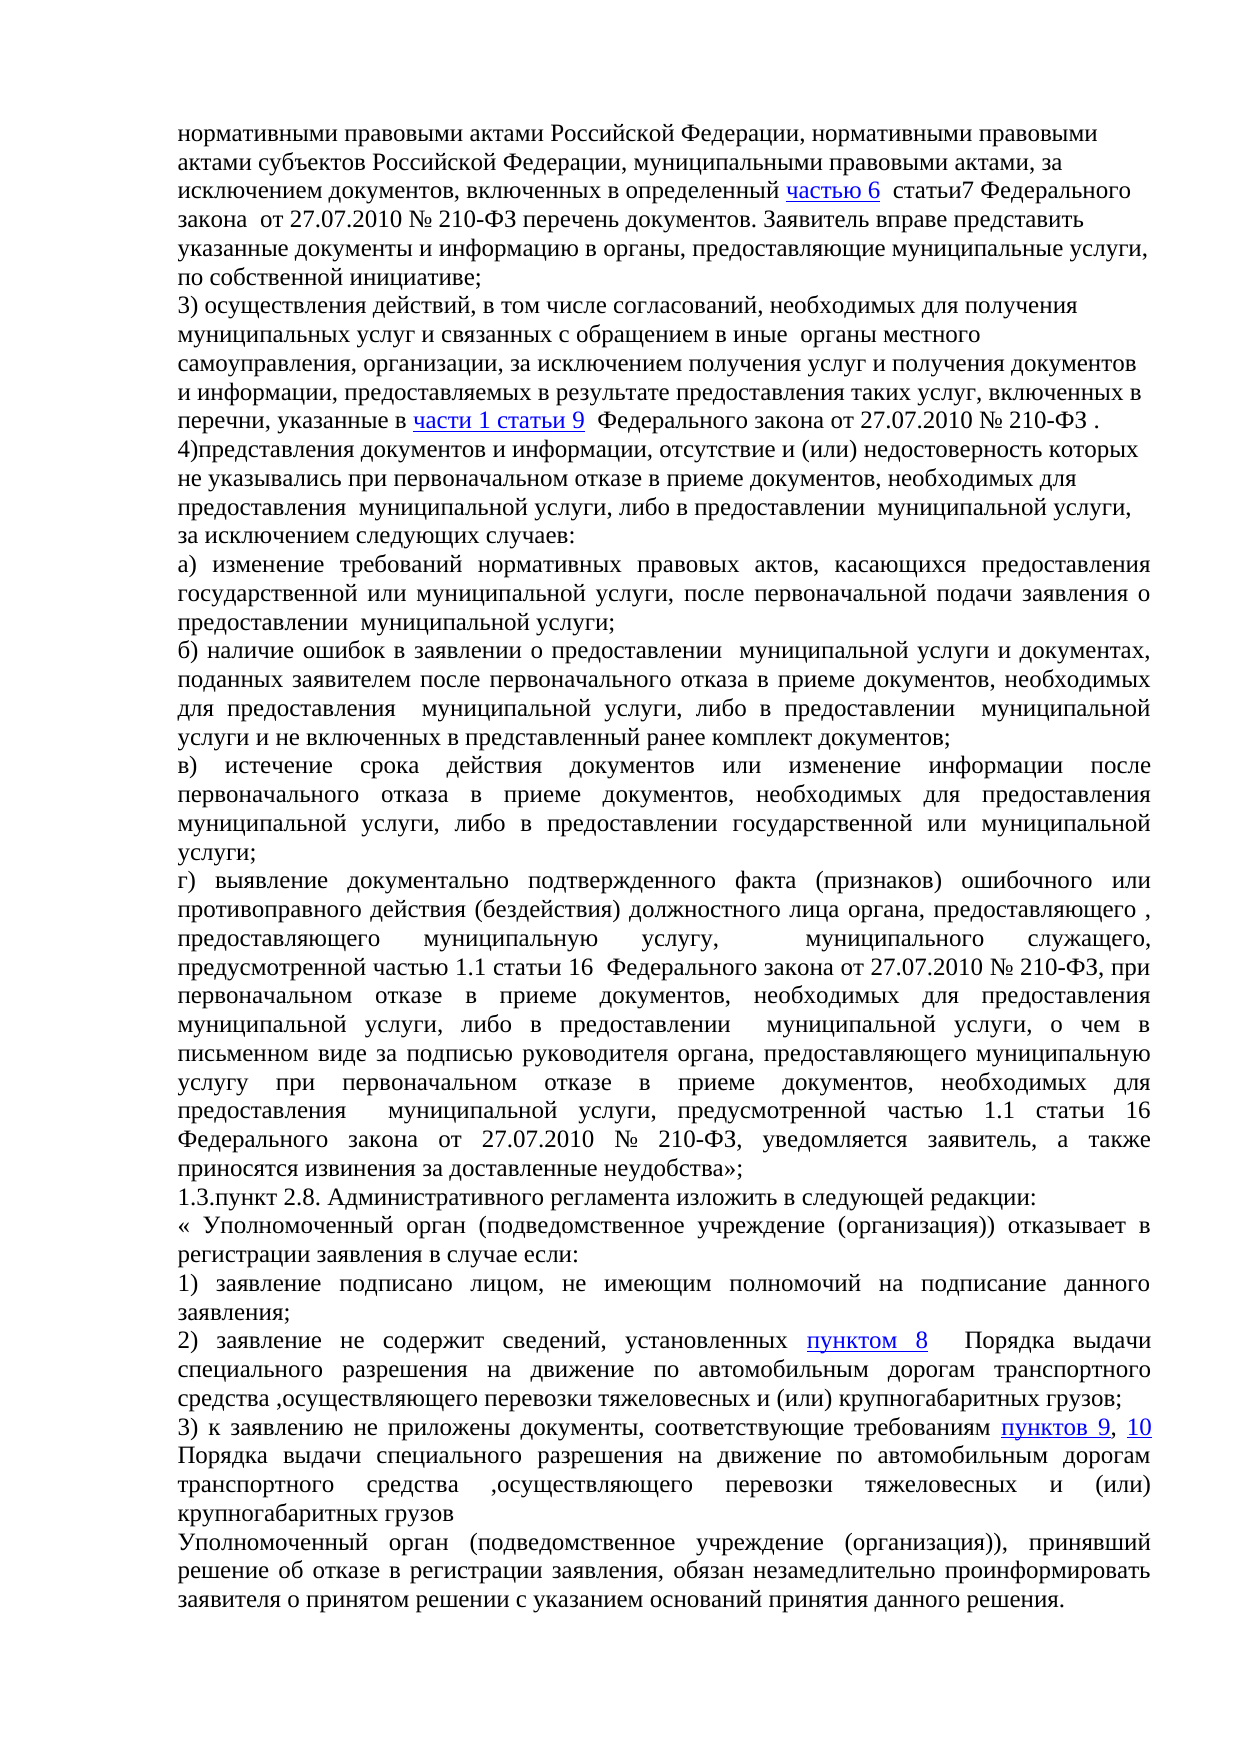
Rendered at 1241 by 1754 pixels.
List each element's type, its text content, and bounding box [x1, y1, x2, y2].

text а) изменение требований нормативных правовых актов, касающихся предоставления государственной или муниципальной услуги, после первоначальной подачи заявления о предоставлении муниципальной услуги; [177, 549, 1152, 636]
text 1.3.пункт 2.8. Административного регламента изложить в следующей редакции: [177, 1182, 1152, 1211]
text в) истечение срока действия документов или изменение информации после первоначального отказа в приеме документов, необходимых для предоставления муниципальной услуги, либо в предоставлении государственной или муниципальной услуги; [177, 751, 1152, 866]
text 2) заявление не содержит сведений, установленных пунктом 8 Порядка выдачи специального разрешения на движение по автомобильным дорогам транспортного средства ,осуществляющего перевозки тяжеловесных и (или) крупногабаритных грузов; [177, 1326, 1152, 1412]
text б) наличие ошибок в заявлении о предоставлении муниципальной услуги и документах, поданных заявителем после первоначального отказа в приеме документов, необходимых для предоставления муниципальной услуги, либо в предоставлении муниципальной услуги и не включенных в представленный ранее комплект документов; [177, 636, 1152, 751]
text Уполномоченный орган (подведомственное учреждение (организация)), принявший решение об отказе в регистрации заявления, обязан незамедлительно проинформировать заявителя о принятом решении с указанием оснований принятия данного решения. [177, 1527, 1152, 1613]
text 4)представления документов и информации, отсутствие и (или) недостоверность которых не указывались при первоначальном отказе в приеме документов, необходимых для предоставления муниципальной услуги, либо в предоставлении муниципальной услуги, за исключением следующих случаев: [177, 434, 1152, 549]
text 3) осуществления действий, в том числе согласований, необходимых для получения муниципальных услуг и связанных с обращением в иные органы местного самоуправления, организации, за исключением получения услуг и получения документов и информации, предоставляемых в результате предоставления таких услуг, включенных в перечни, указанные в части 1 статьи 9 Федерального закона от 27.07.2010 № 210-ФЗ . [177, 291, 1152, 434]
text 1) заявление подписано лицом, не имеющим полномочий на подписание данного заявления; [177, 1268, 1152, 1326]
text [177, 118, 1152, 291]
text 3) к заявлению не приложены документы, соответствующие требованиям пунктов 9, 10 Порядка выдачи специального разрешения на движение по автомобильным дорогам транспортного средства ,осуществляющего перевозки тяжеловесных и (или) крупногабаритных грузов [177, 1412, 1152, 1527]
text « Уполномоченный орган (подведомственное учреждение (организация)) отказывает в регистрации заявления в случае если: [177, 1211, 1152, 1268]
text г) выявление документально подтвержденного факта (признаков) ошибочного или противоправного действия (бездействия) должностного лица органа, предоставляющего , предоставляющего муниципальную услугу, муниципального служащего, предусмотренной частью 1.1 статьи 16 Федерального закона от 27.07.2010 № 210-ФЗ, при первоначальном отказе в приеме документов, необходимых для предоставления муниципальной услуги, либо в предоставлении муниципальной услуги, о чем в письменном виде за подписью руководителя органа, предоставляющего муниципальную услугу при первоначальном отказе в приеме документов, необходимых для предоставления муниципальной услуги, предусмотренной частью 1.1 статьи 16 Федерального закона от 27.07.2010 № 210-ФЗ, уведомляется заявитель, а также приносятся извинения за доставленные неудобства»; [177, 866, 1152, 1182]
